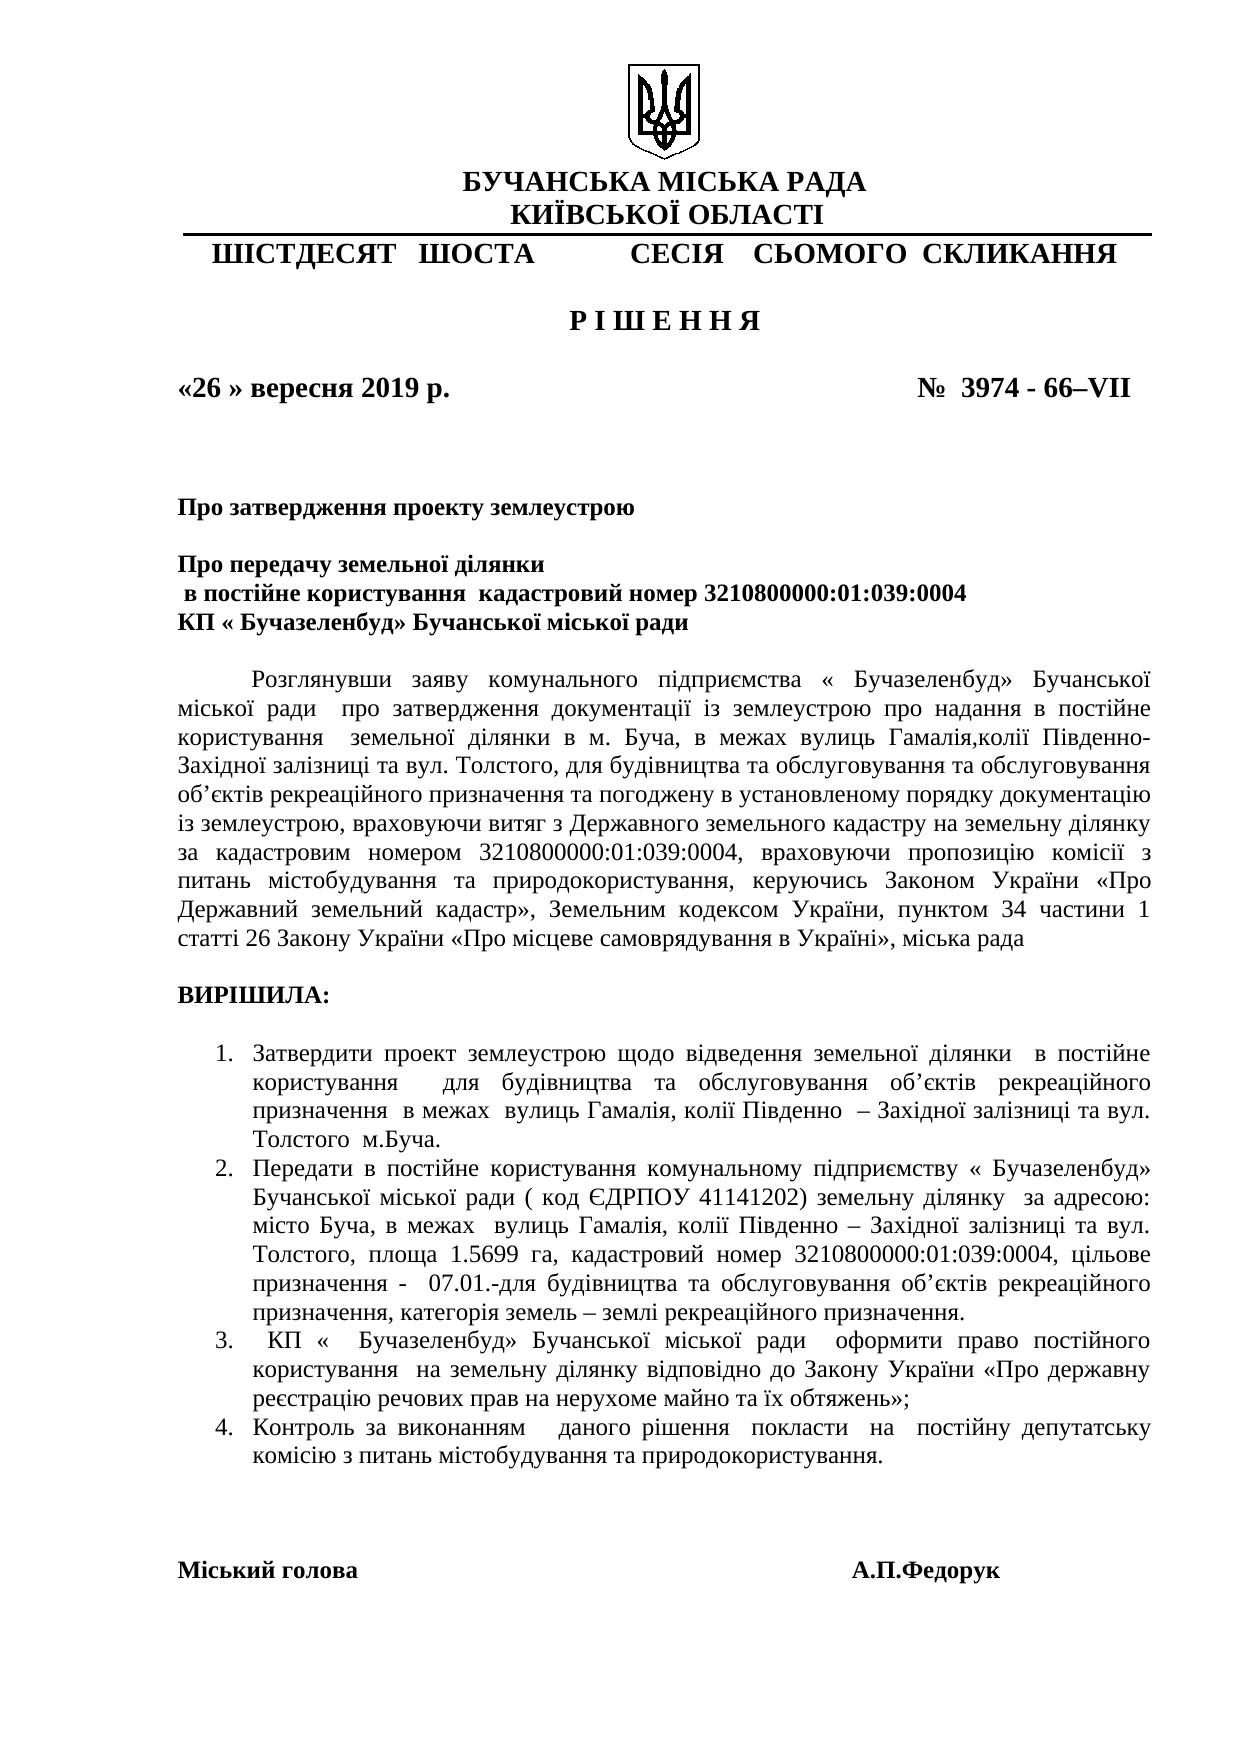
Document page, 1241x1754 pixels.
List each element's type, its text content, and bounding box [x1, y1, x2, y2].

list КП « Бучазеленбуд» Бучанської міської ради оформити право постійного користування на земельну ділянку відповідно до Закону України «Про державну реєстрацію речових прав на нерухоме майно та їх обтяжень»; [215, 1326, 1152, 1412]
text Про передачу земельної ділянки [177, 549, 1152, 578]
list Контроль за виконанням даного рішення покласти на постійну депутатську комісію з питань містобудування та природокористування. [215, 1412, 1152, 1469]
text Міський голова А.П.Федорук [177, 1556, 1152, 1584]
text в постійне користування кадастровий номер 3210800000:01:039:0004 [177, 578, 1152, 607]
text Про затвердження проекту землеустрою [177, 492, 1152, 521]
text Р І Ш Е Н Н Я [177, 303, 1152, 337]
text ШІСТДЕСЯТ ШОСТА СЕСІЯ СЬОМОГО СКЛИКАННЯ [177, 236, 1152, 269]
text КИЇВСЬКОЇ ОБЛАСТІ [183, 197, 1152, 233]
text «26 » вересня 2019 р. № 3974 - 66–VІІ [177, 370, 1152, 404]
list Затвердити проект землеустрою щодо відведення земельної ділянки в постійне користування для будівництва та обслуговування об’єктів рекреаційного призначення в межах вулиць Гамалія, колії Південно – Західної залізниці та вул. Толстого м.Буча. [215, 1038, 1152, 1153]
text КП « Бучазеленбуд» Бучанської міської ради [177, 607, 1152, 636]
text Розглянувши заяву комунального підприємства « Бучазеленбуд» Бучанської міської ради про затвердження документації із землеустрою про надання в постійне користування земельної ділянки в м. Буча, в межах вулиць Гамалія,колії Південно- Західної залізниці та вул. Толстого, для будівництва та обслуговування та обслуговування об’єктів рекреаційного призначення та погоджену в установленому порядку документацію із землеустрою, враховуючи витяг з Державного земельного кадастру на земельну ділянку за кадастровим номером 3210800000:01:039:0004, враховуючи пропозицію комісії з питань містобудування та природокористування, керуючись Законом України «Про Державний земельний кадастр», Земельним кодексом України, пунктом 34 частини 1 статті 26 Закону України «Про місцеве самоврядування в Україні», міська рада [177, 664, 1152, 952]
text ВИРІШИЛА: [177, 981, 1152, 1009]
text БУЧАНСЬКА МІСЬКА РАДА [177, 164, 1152, 197]
list Передати в постійне користування комунальному підприємству « Бучазеленбуд» Бучанської міської ради ( код ЄДРПОУ 41141202) земельну ділянку за адресою: місто Буча, в межах вулиць Гамалія, колії Південно – Західної залізниці та вул. Толстого, площа 1.5699 га, кадастровий номер 3210800000:01:039:0004, цільове призначення - 07.01.-для будівництва та обслуговування об’єктів рекреаційного призначення, категорія земель – землі рекреаційного призначення. [215, 1153, 1152, 1326]
